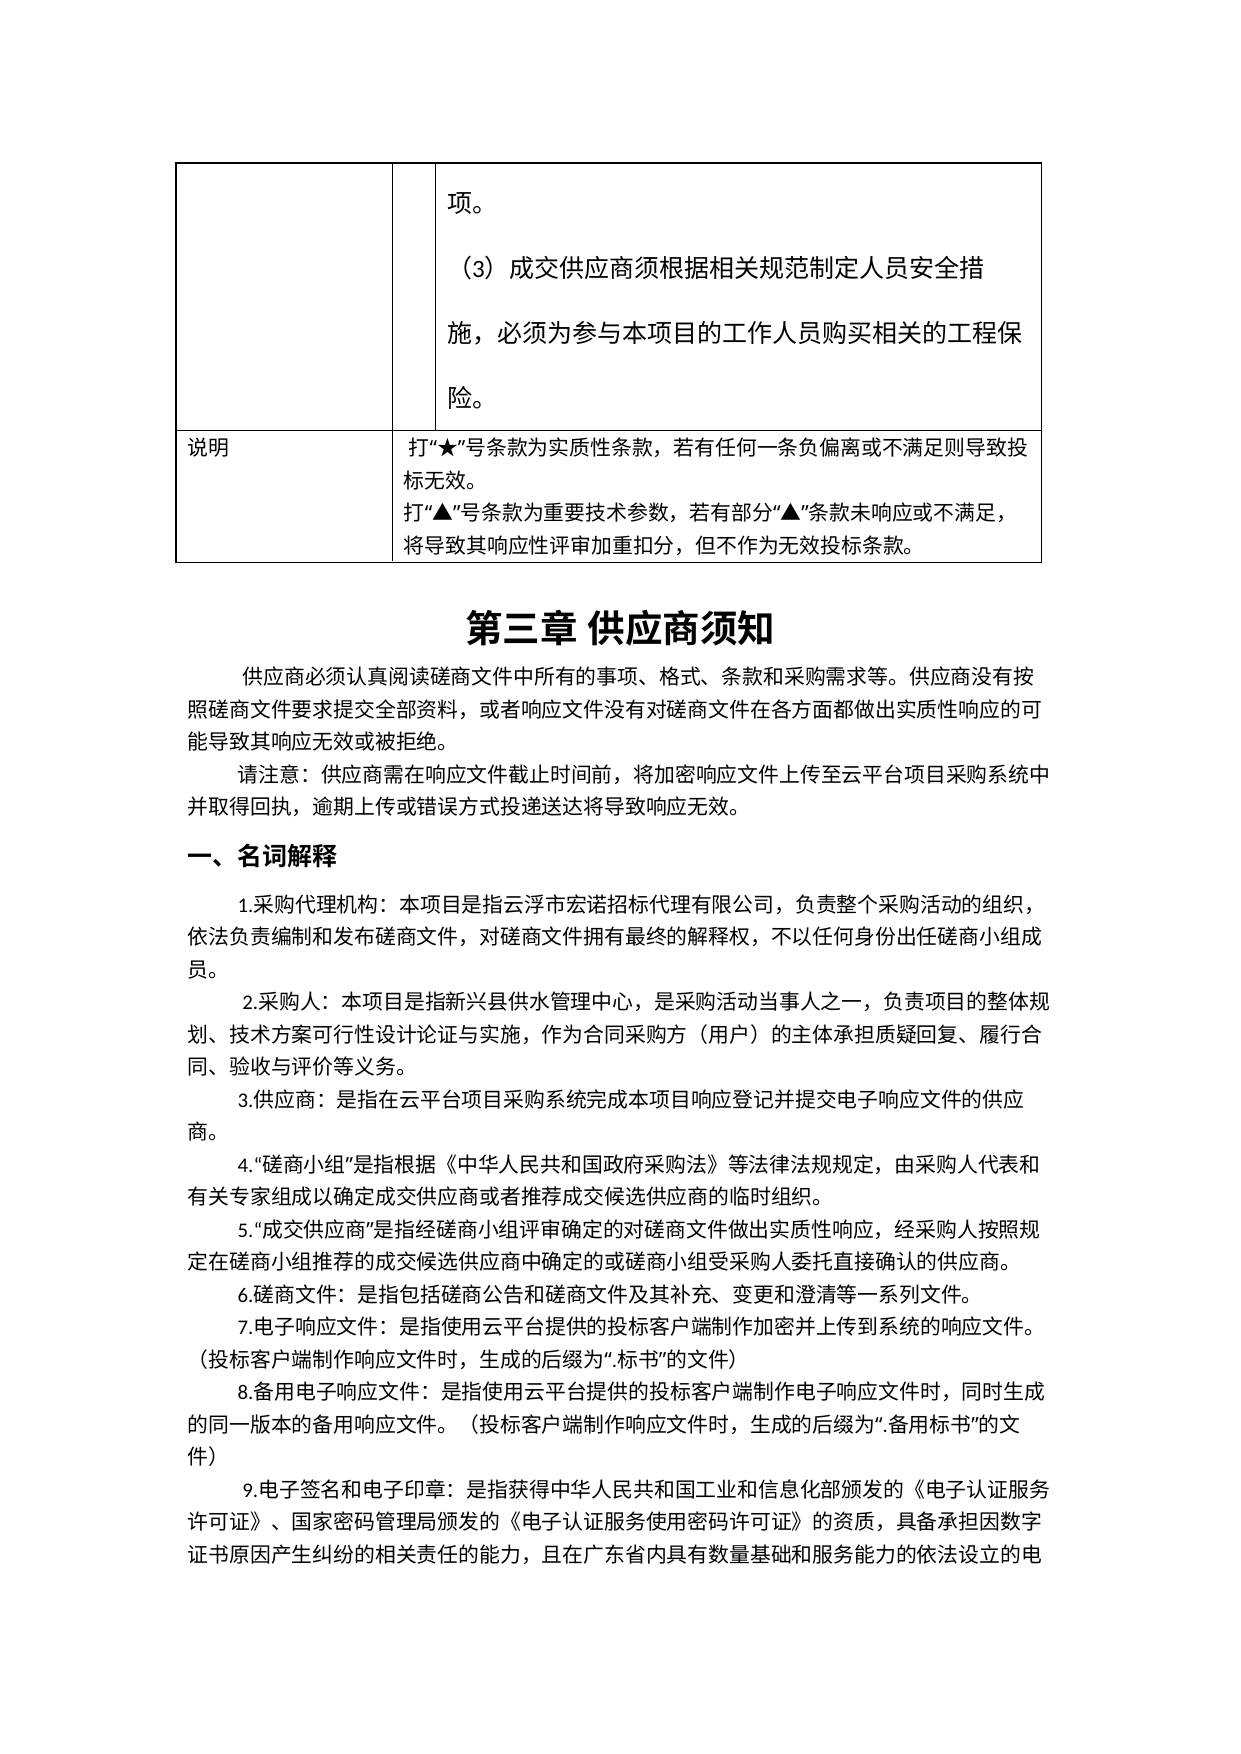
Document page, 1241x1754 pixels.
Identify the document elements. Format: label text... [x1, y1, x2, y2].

text 8.备用电子响应文件：是指使用云平台提供的投标客户端制作电子响应文件时，同时生成的同一版本的备用响应文件。（投标客户端制作响应文件时，生成的后缀为“.备用标书”的文件） [187, 1375, 1053, 1473]
text 4.“磋商小组”是指根据《中华人民共和国政府采购法》等法律法规规定，由采购人代表和有关专家组成以确定成交供应商或者推荐成交候选供应商的临时组织。 [187, 1148, 1053, 1213]
table_cell 打“★”号条款为实质性条款，若有任何一条负偏离或不满足则导致投标无效。 打“▲”号条款为重要技术参数，若有部分“▲”条款未响应或不满足，将导致其响应性评审加重扣分，但不作为无效投标条款。 [393, 431, 1041, 561]
text 6.磋商文件：是指包括磋商公告和磋商文件及其补充、变更和澄清等一系列文件。 [187, 1278, 1053, 1310]
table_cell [436, 164, 1041, 430]
table_cell 5 [393, 164, 435, 430]
table_cell 说明 [177, 431, 392, 561]
text 供应商必须认真阅读磋商文件中所有的事项、格式、条款和采购需求等。供应商没有按照磋商文件要求提交全部资料，或者响应文件没有对磋商文件在各方面都做出实质性响应的可能导致其响应无效或被拒绝。 [187, 660, 1053, 758]
text 请注意：供应商需在响应文件截止时间前，将加密响应文件上传至云平台项目采购系统中并取得回执，逾期上传或错误方式投递送达将导致响应无效。 [187, 758, 1053, 823]
text 第三章 供应商须知 [187, 595, 1053, 660]
text 7.电子响应文件：是指使用云平台提供的投标客户端制作加密并上传到系统的响应文件。（投标客户端制作响应文件时，生成的后缀为“.标书”的文件） [187, 1310, 1053, 1375]
text 5.“成交供应商”是指经磋商小组评审确定的对磋商文件做出实质性响应，经采购人按照规定在磋商小组推荐的成交候选供应商中确定的或磋商小组受采购人委托直接确认的供应商。 [187, 1213, 1053, 1278]
text 2.采购人：本项目是指新兴县供水管理中心，是采购活动当事人之一，负责项目的整体规划、技术方案可行性设计论证与实施，作为合同采购方（用户）的主体承担质疑回复、履行合同、验收与评价等义务。 [187, 985, 1053, 1083]
text 一、名词解释 [187, 823, 1053, 888]
text 3.供应商：是指在云平台项目采购系统完成本项目响应登记并提交电子响应文件的供应商。 [187, 1083, 1053, 1148]
text 1.采购代理机构：本项目是指云浮市宏诺招标代理有限公司，负责整个采购活动的组织，依法负责编制和发布磋商文件，对磋商文件拥有最终的解释权，不以任何身份出任磋商小组成员。 [187, 888, 1053, 985]
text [187, 1473, 1053, 1570]
table_cell [177, 164, 392, 430]
